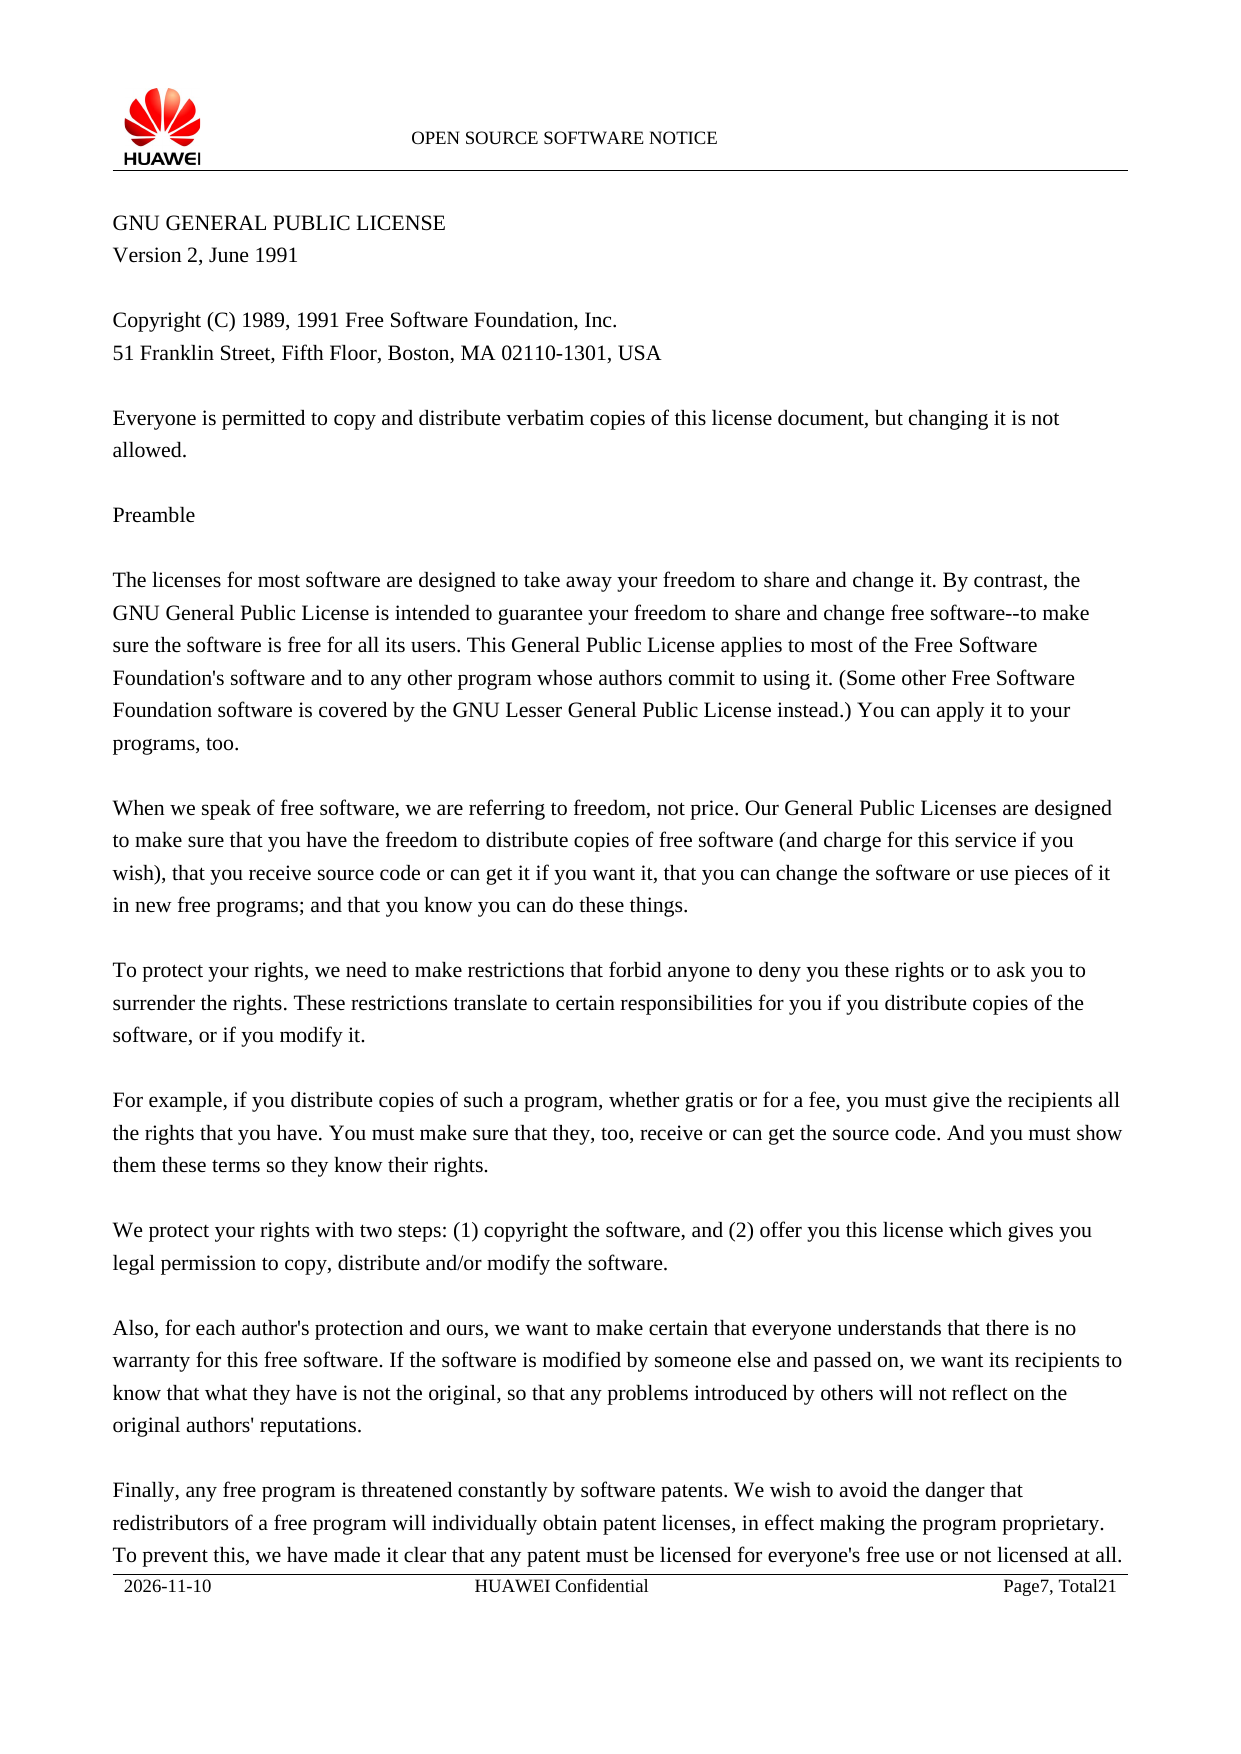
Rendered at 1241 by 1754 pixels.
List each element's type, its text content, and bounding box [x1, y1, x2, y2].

picture [124, 88, 201, 165]
